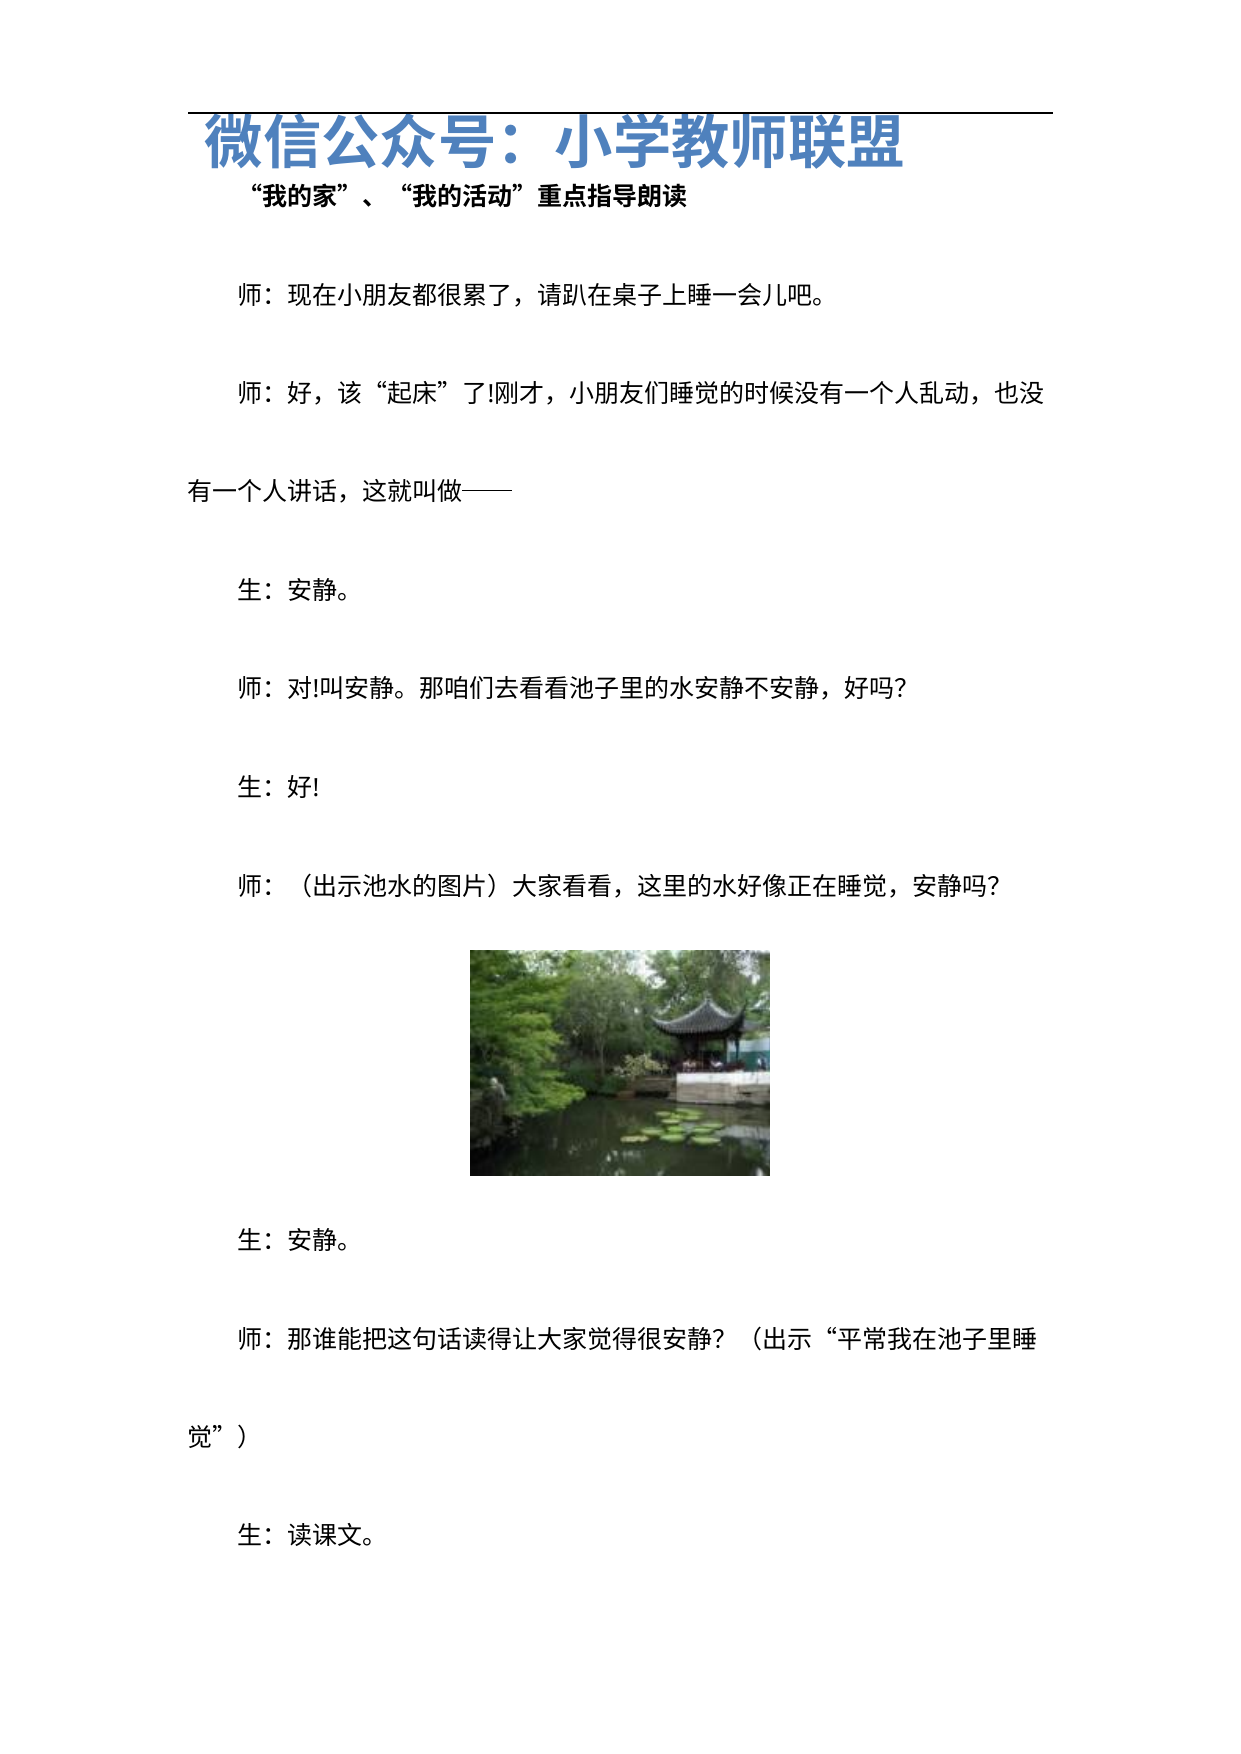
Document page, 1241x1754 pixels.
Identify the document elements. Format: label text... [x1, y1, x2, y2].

text 生：读课文。 [187, 1501, 1053, 1566]
text 师：好，该“起床”了!刚才，小朋友们睡觉的时候没有一个人乱动，也没有一个人讲话，这就叫做── [187, 359, 1053, 522]
picture [470, 950, 770, 1176]
text 师：现在小朋友都很累了，请趴在桌子上睡一会儿吧。 [187, 261, 1053, 326]
text 生：安静。 [187, 1206, 1053, 1271]
text 生：安静。 [187, 556, 1053, 621]
text 师：（出示池水的图片）大家看看，这里的水好像正在睡觉，安静吗？ [187, 852, 1053, 917]
text 生：好! [187, 753, 1053, 818]
text 师：那谁能把这句话读得让大家觉得很安静？（出示“平常我在池子里睡觉”） [187, 1305, 1053, 1468]
text “我的家”、“我的活动”重点指导朗读 [187, 162, 1053, 227]
text 师：对!叫安静。那咱们去看看池子里的水安静不安静，好吗？ [187, 654, 1053, 719]
